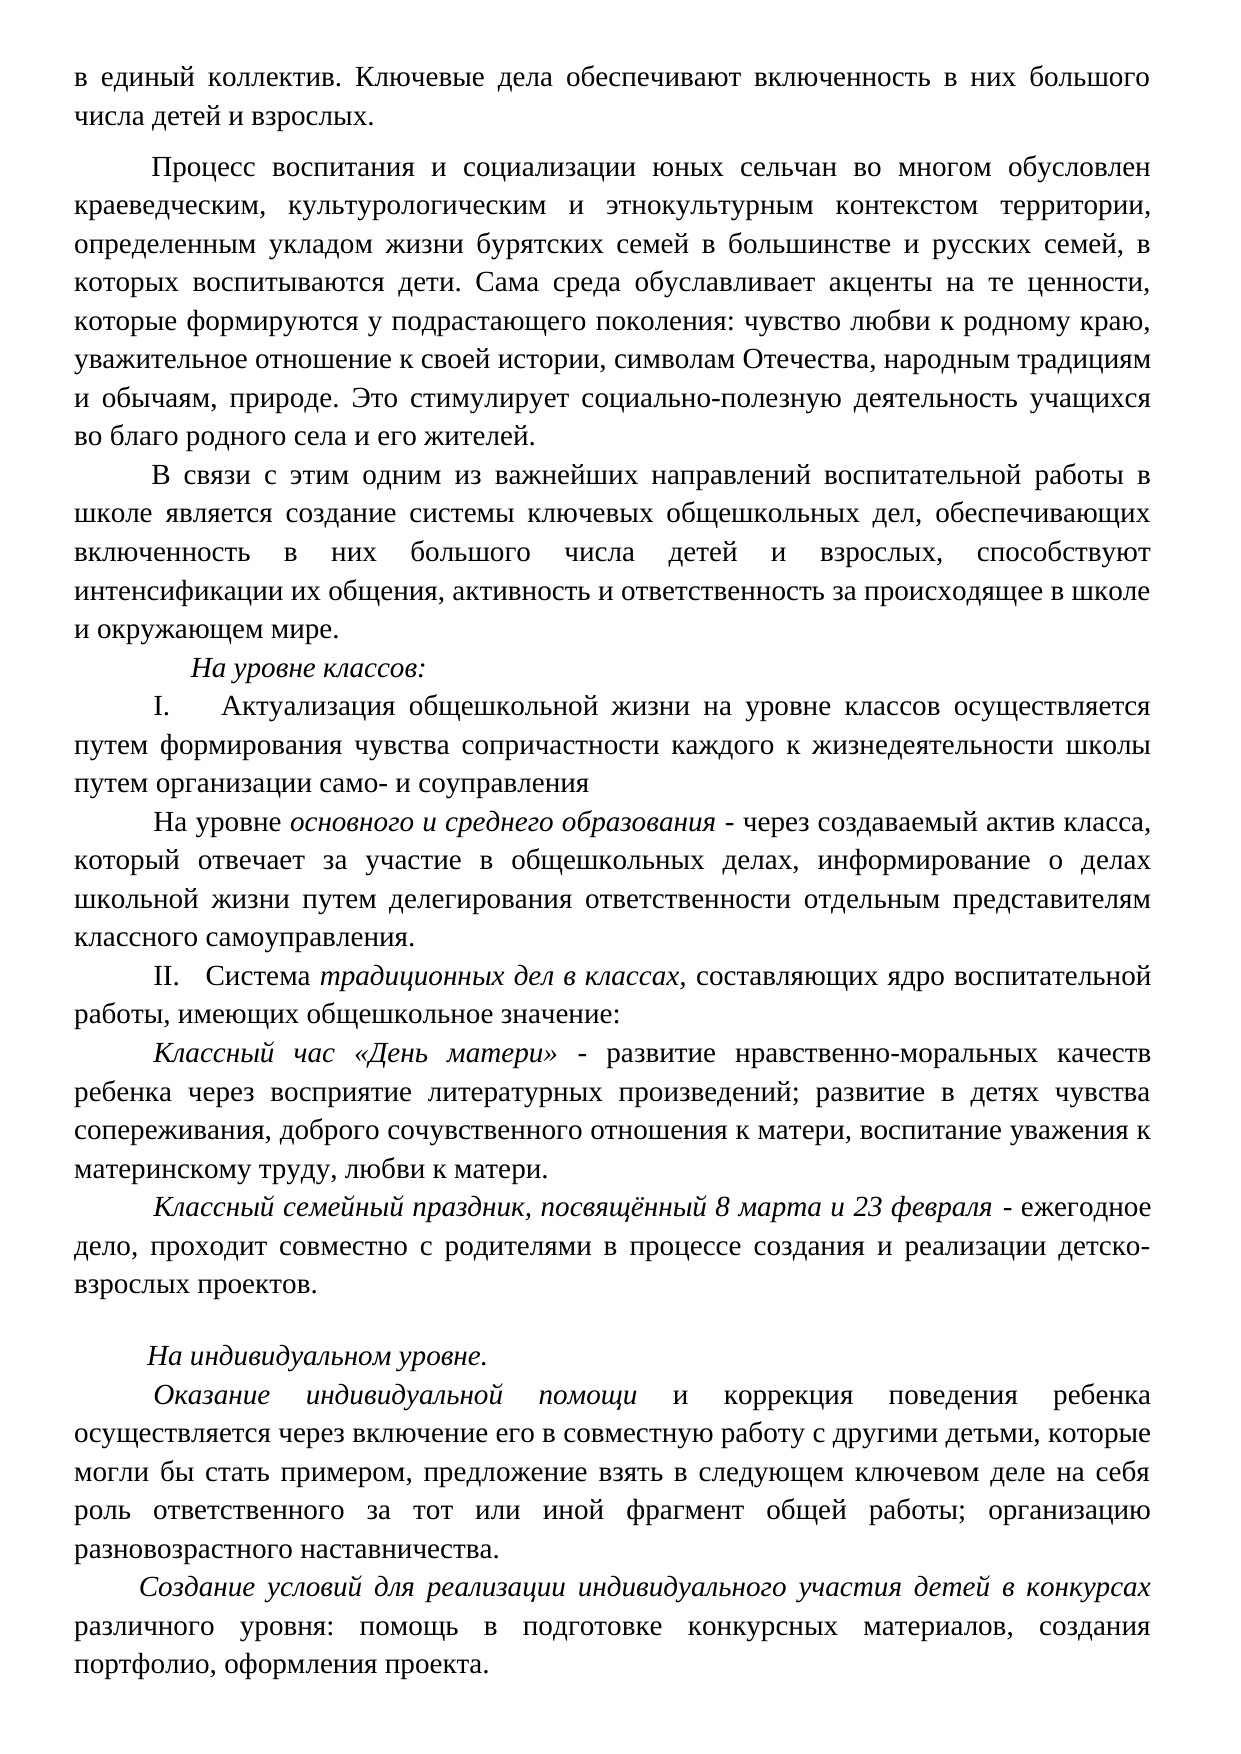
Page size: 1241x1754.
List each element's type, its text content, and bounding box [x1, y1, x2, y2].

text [74, 59, 1152, 131]
text Классный час «День матери» - развитие нравственно-моральных качеств ребенка через восприятие литературных произведений; развитие в детях чувства сопереживания, доброго сочувственного отношения к матери, воспитание уважения к материнскому труду, любви к матери. [74, 1035, 1152, 1184]
text На индивидуальном уровне. [74, 1338, 1152, 1372]
text Классный семейный праздник, посвящённый 8 марта и 23 февраля - ежегодное дело, проходит совместно с родителями в процессе создания и реализации детско-взрослых проектов. [74, 1189, 1152, 1300]
text Создание условий для реализации индивидуального участия детей в конкурсах различного уровня: помощь в подготовке конкурсных материалов, создания портфолио, оформления проекта. [74, 1569, 1152, 1680]
text На уровне классов: [74, 650, 1152, 683]
text В связи с этим одним из важнейших направлений воспитательной работы в школе является создание системы ключевых общешкольных дел, обеспечивающих включенность в них большого числа детей и взрослых, способствуют интенсификации их общения, активность и ответственность за происходящее в школе и окружающем мире. [74, 457, 1152, 645]
list Актуализация общешкольной жизни на уровне классов осуществляется путем формирования чувства сопричастности каждого к жизнедеятельности школы путем организации само- и соуправления [74, 688, 1152, 799]
text Оказание индивидуальной помощи и коррекция поведения ребенка осуществляется через включение его в совместную работу с другими детьми, которые могли бы стать примером, предложение взять в следующем ключевом деле на себя роль ответственного за тот или иной фрагмент общей работы; организацию разновозрастного наставничества. [74, 1377, 1152, 1564]
text На уровне основного и среднего образования - через создаваемый актив класса, который отвечает за участие в общешкольных делах, информирование о делах школьной жизни путем делегирования ответственности отдельным представителям классного самоуправления. [74, 804, 1152, 953]
list Система традиционных дел в классах, составляющих ядро воспитательной работы, имеющих общешкольное значение: [74, 958, 1152, 1030]
text Процесс воспитания и социализации юных сельчан во многом обусловлен краеведческим, культурологическим и этнокультурным контекстом территории, определенным укладом жизни бурятских семей в большинстве и русских семей, в которых воспитываются дети. Сама среда обуславливает акценты на те ценности, которые формируются у подрастающего поколения: чувство любви к родному краю, уважительное отношение к своей истории, символам Отечества, народным традициям и обычаям, природе. Это стимулирует социально-полезную деятельность учащихся во благо родного села и его жителей. [74, 149, 1152, 452]
